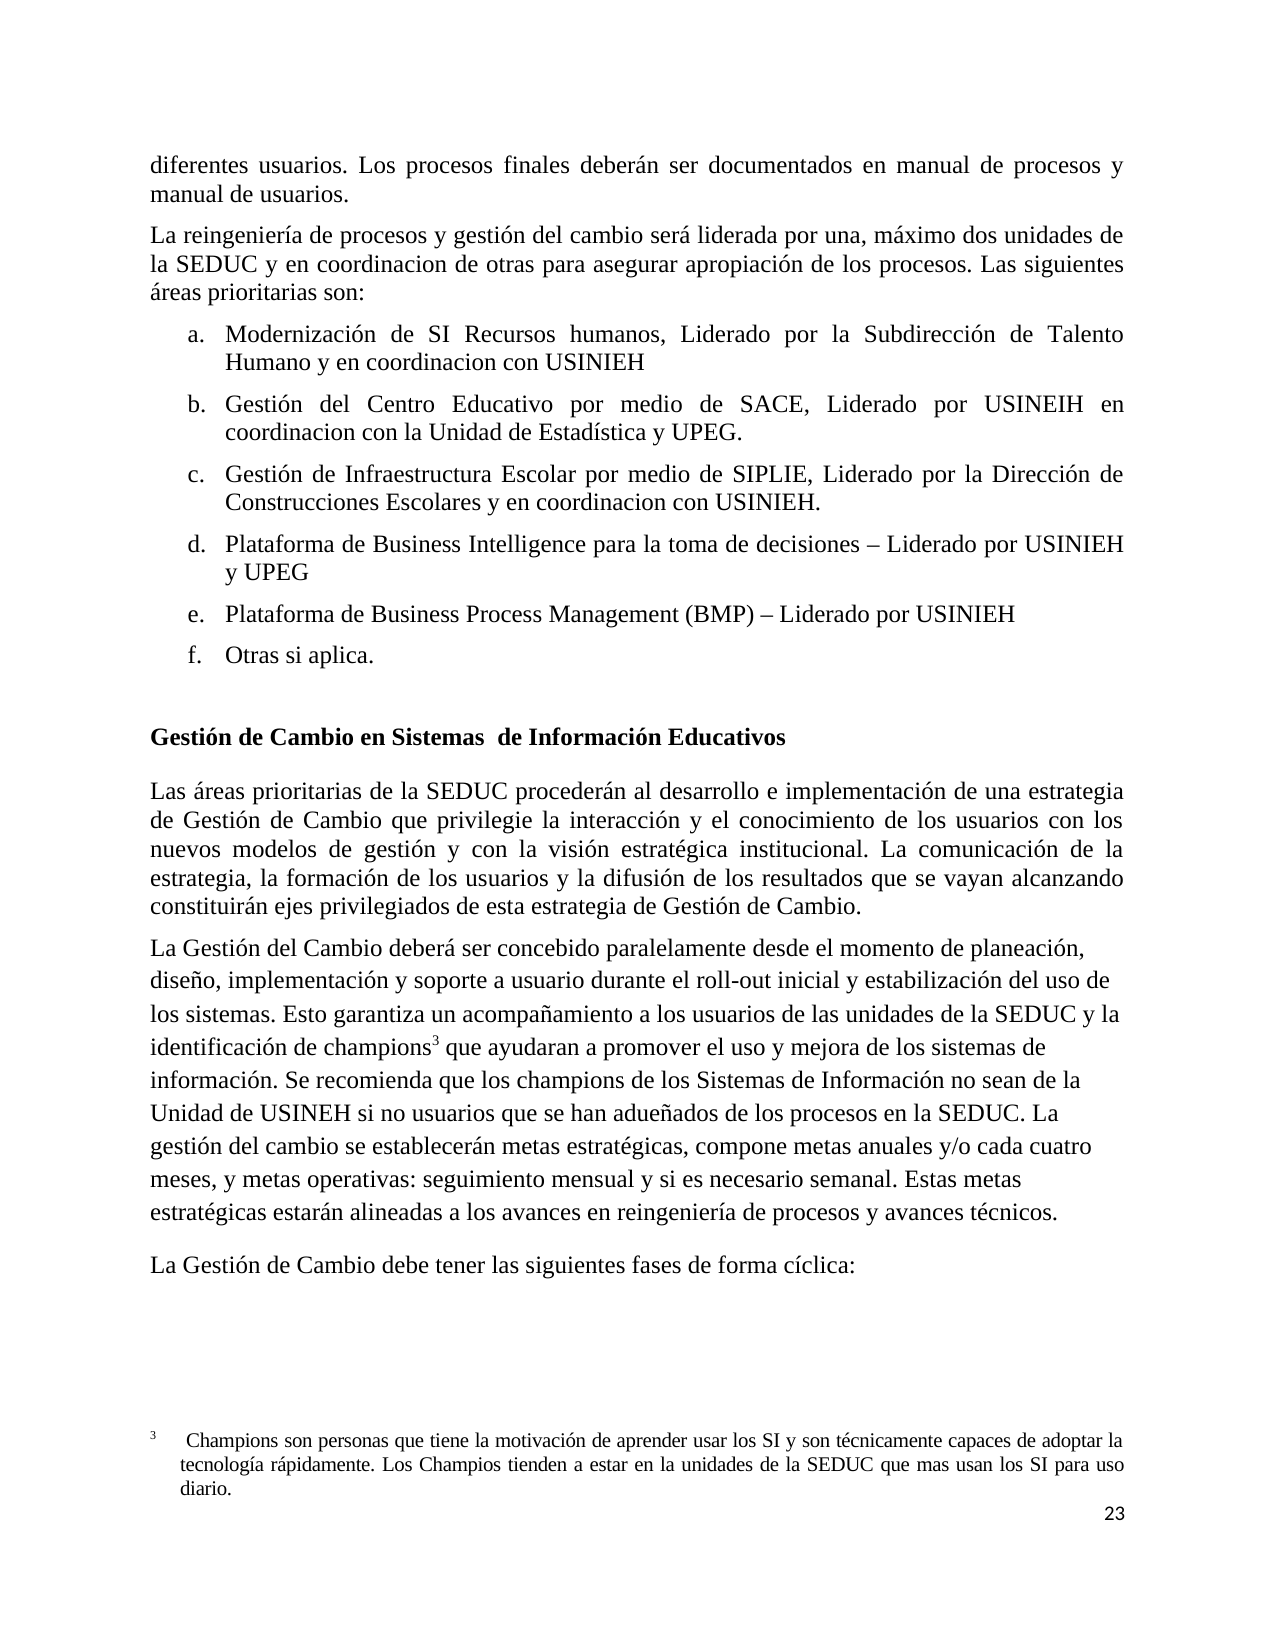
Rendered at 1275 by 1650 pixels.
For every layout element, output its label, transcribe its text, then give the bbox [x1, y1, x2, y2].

text La reingeniería de procesos y gestión del cambio será liderada por una, máximo dos unidades de la SEDUC y en coordinacion de otras para asegurar apropiación de los procesos. Las siguientes áreas prioritarias son: [150, 220, 1125, 306]
list Plataforma de Business Intelligence para la toma de decisiones – Liderado por USINIEH y UPEG [187, 529, 1125, 586]
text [150, 150, 1125, 207]
text La Gestión de Cambio debe tener las siguientes fases de forma cíclica: [150, 1251, 1125, 1279]
list Gestión de Infraestructura Escolar por medio de SIPLIE, Liderado por la Dirección de Construcciones Escolares y en coordinacion con USINIEH. [187, 459, 1125, 516]
text La Gestión del Cambio deberá ser concebido paralelamente desde el momento de planeación, diseño, implementación y soporte a usuario durante el roll-out inicial y estabilización del uso de los sistemas. Esto garantiza un acompañamiento a los usuarios de las unidades de la SEDUC y la identificación de champions que ayudaran a promover el uso y mejora de los sistemas de información. Se recomienda que los champions de los Sistemas de Información no sean de la Unidad de USINEH si no usuarios que se han adueñados de los procesos en la SEDUC. La gestión del cambio se establecerán metas estratégicas, compone metas anuales y/o cada cuatro meses, y metas operativas: seguimiento mensual y si es necesario semanal. Estas metas estratégicas estarán alineadas a los avances en reingeniería de procesos y avances técnicos. [150, 933, 1125, 1226]
text Las áreas prioritarias de la SEDUC procederán al desarrollo e implementación de una estrategia de Gestión de Cambio que privilegie la interacción y el conocimiento de los usuarios con los nuevos modelos de gestión y con la visión estratégica institucional. La comunicación de la estrategia, la formación de los usuarios y la difusión de los resultados que se vayan alcanzando constituirán ejes privilegiados de esta estrategia de Gestión de Cambio. [150, 776, 1125, 920]
list Gestión del Centro Educativo por medio de SACE, Liderado por USINEIH en coordinacion con la Unidad de Estadística y UPEG. [187, 389, 1125, 446]
list Modernización de SI Recursos humanos, Liderado por la Subdirección de Talento Humano y en coordinacion con USINIEH [187, 319, 1125, 376]
text Gestión de Cambio en Sistemas de Información Educativos [150, 722, 1125, 751]
list Plataforma de Business Process Management (BMP) – Liderado por USINIEH [187, 599, 1125, 627]
list Otras si aplica. [187, 640, 1125, 669]
